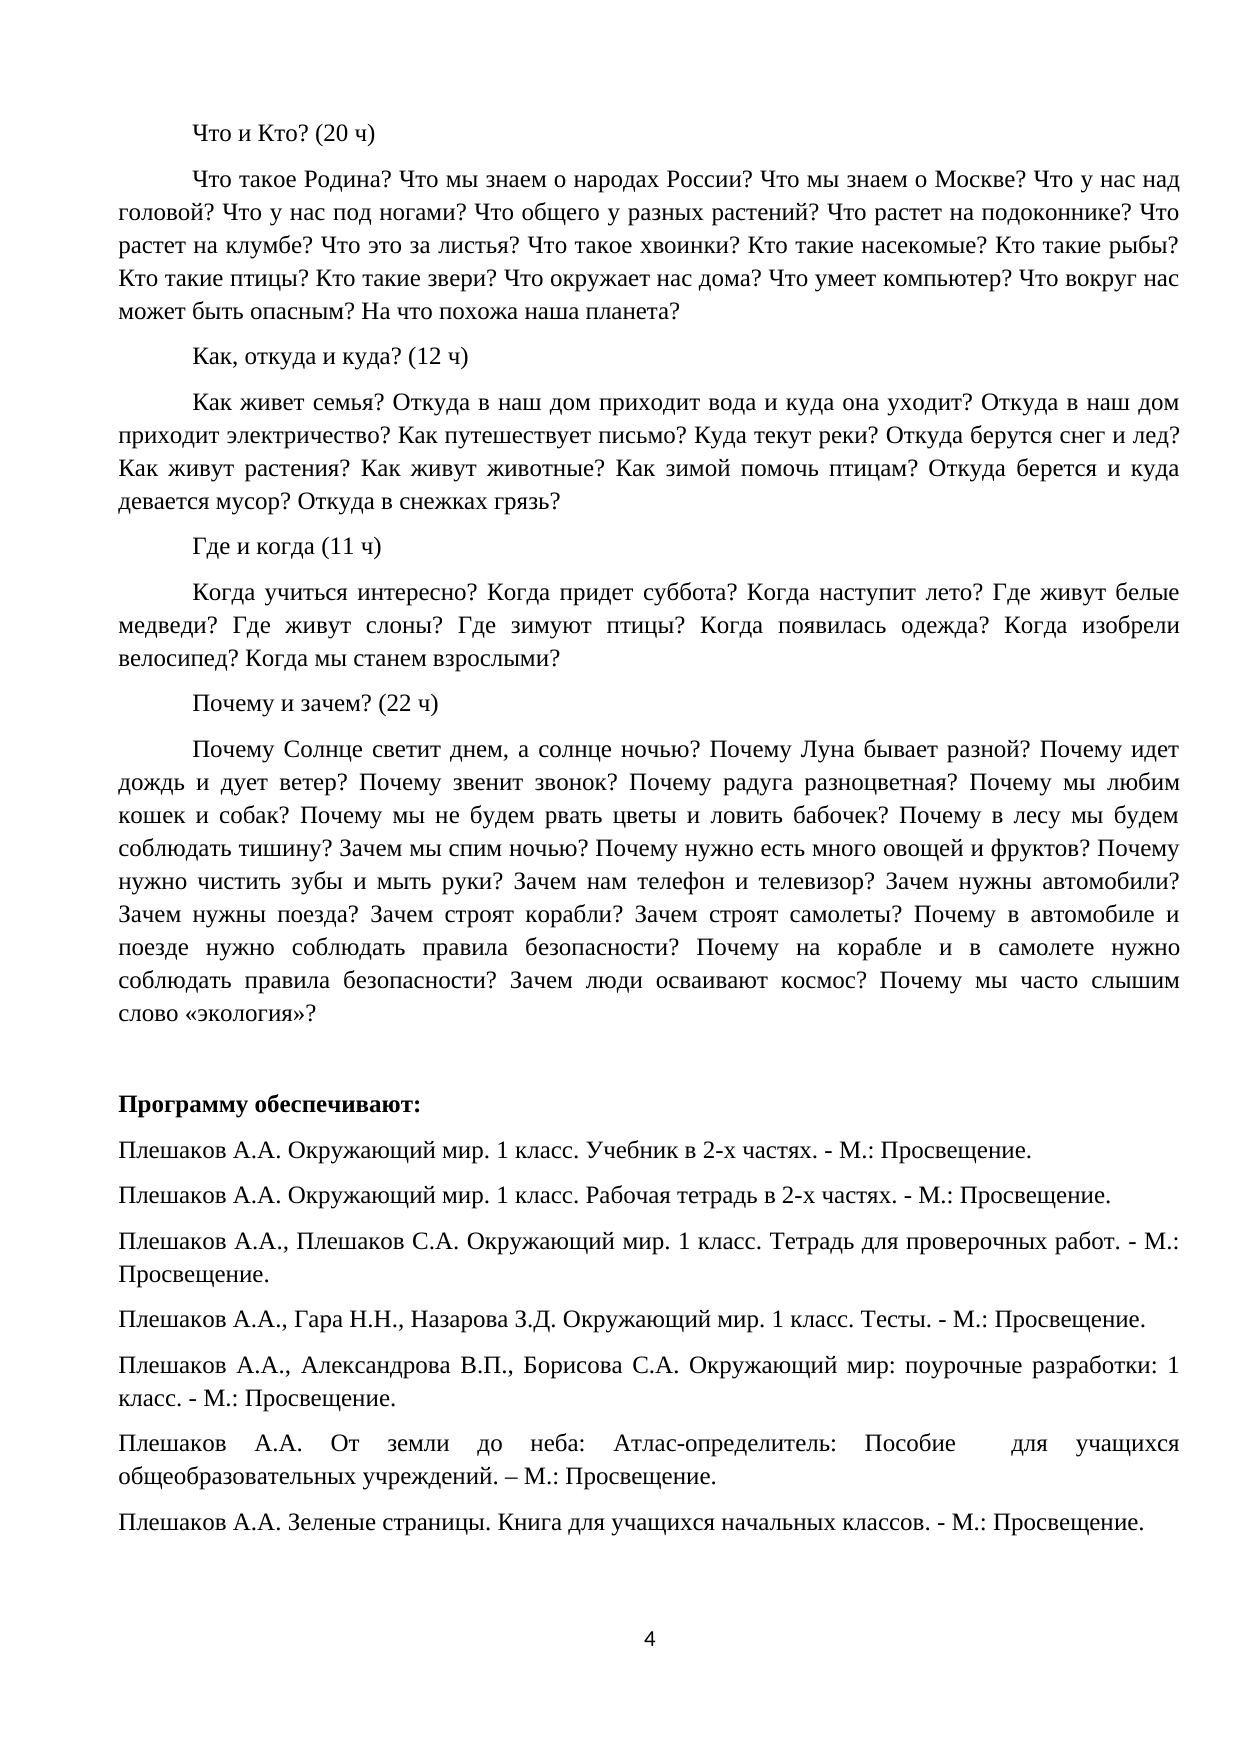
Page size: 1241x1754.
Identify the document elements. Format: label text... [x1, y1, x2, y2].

text Как живет семья? Откуда в наш дом приходит вода и куда она уходит? Откуда в наш дом приходит электричество? Как путешествует письмо? Куда текут реки? Откуда берутся снег и лед? Как живут растения? Как живут животные? Как зимой помочь птицам? Откуда берется и куда девается мусор? Откуда в снежках грязь? [118, 387, 1181, 514]
text Плешаков А.А., Плешаков С.А. Окружающий мир. 1 класс. Тетрадь для проверочных работ. - М.: Просвещение. [118, 1226, 1181, 1287]
text Что и Кто? (20 ч) [118, 118, 1181, 147]
text Плешаков А.А., Гара Н.Н., Назарова З.Д. Окружающий мир. 1 класс. Тесты. - М.: Просвещение. [118, 1304, 1181, 1333]
text Плешаков А.А. От земли до неба: Атлас-определитель: Пособие для учащихся общеобразовательных учреждений. – М.: Просвещение. [118, 1428, 1181, 1490]
text Почему и зачем? (22 ч) [118, 688, 1181, 717]
text Программу обеспечивают: [118, 1089, 1181, 1118]
text Как, откуда и куда? (12 ч) [118, 341, 1181, 370]
text Почему Солнце светит днем, а солнце ночью? Почему Луна бывает разной? Почему идет дождь и дует ветер? Почему звенит звонок? Почему радуга разноцветная? Почему мы любим кошек и собак? Почему мы не будем рвать цветы и ловить бабочек? Почему в лесу мы будем соблюдать тишину? Зачем мы спим ночью? Почему нужно есть много овощей и фруктов? Почему нужно чистить зубы и мыть руки? Зачем нам телефон и телевизор? Зачем нужны автомобили? Зачем нужны поезда? Зачем строят корабли? Зачем строят самолеты? Почему в автомобиле и поезде нужно соблюдать правила безопасности? Почему на корабле и в самолете нужно соблюдать правила безопасности? Зачем люди осваивают космос? Почему мы часто слышим слово «экология»? [118, 734, 1181, 1027]
text Плешаков А.А., Александрова В.П., Борисова С.А. Окружающий мир: поурочные разработки: 1 класс. - М.: Просвещение. [118, 1350, 1181, 1412]
text Плешаков А.А. Зеленые страницы. Книга для учащихся начальных классов. - М.: Просвещение. [118, 1507, 1181, 1536]
text Плешаков А.А. Окружающий мир. 1 класс. Рабочая тетрадь в 2-х частях. - М.: Просвещение. [118, 1180, 1181, 1209]
text Что такое Родина? Что мы знаем о народах России? Что мы знаем о Москве? Что у нас над головой? Что у нас под ногами? Что общего у разных растений? Что растет на подоконнике? Что растет на клумбе? Что это за листья? Что такое хвоинки? Кто такие насекомые? Кто такие рыбы? Кто такие птицы? Кто такие звери? Что окружает нас дома? Что умеет компьютер? Что вокруг нас может быть опасным? На что похожа наша планета? [118, 164, 1181, 324]
text Плешаков А.А. Окружающий мир. 1 класс. Учебник в 2-х частях. - М.: Просвещение. [118, 1135, 1181, 1163]
text Где и когда (11 ч) [118, 531, 1181, 560]
text Когда учиться интересно? Когда придет суббота? Когда наступит лето? Где живут белые медведи? Где живут слоны? Где зимуют птицы? Когда появилась одежда? Когда изобрели велосипед? Когда мы станем взрослыми? [118, 577, 1181, 672]
